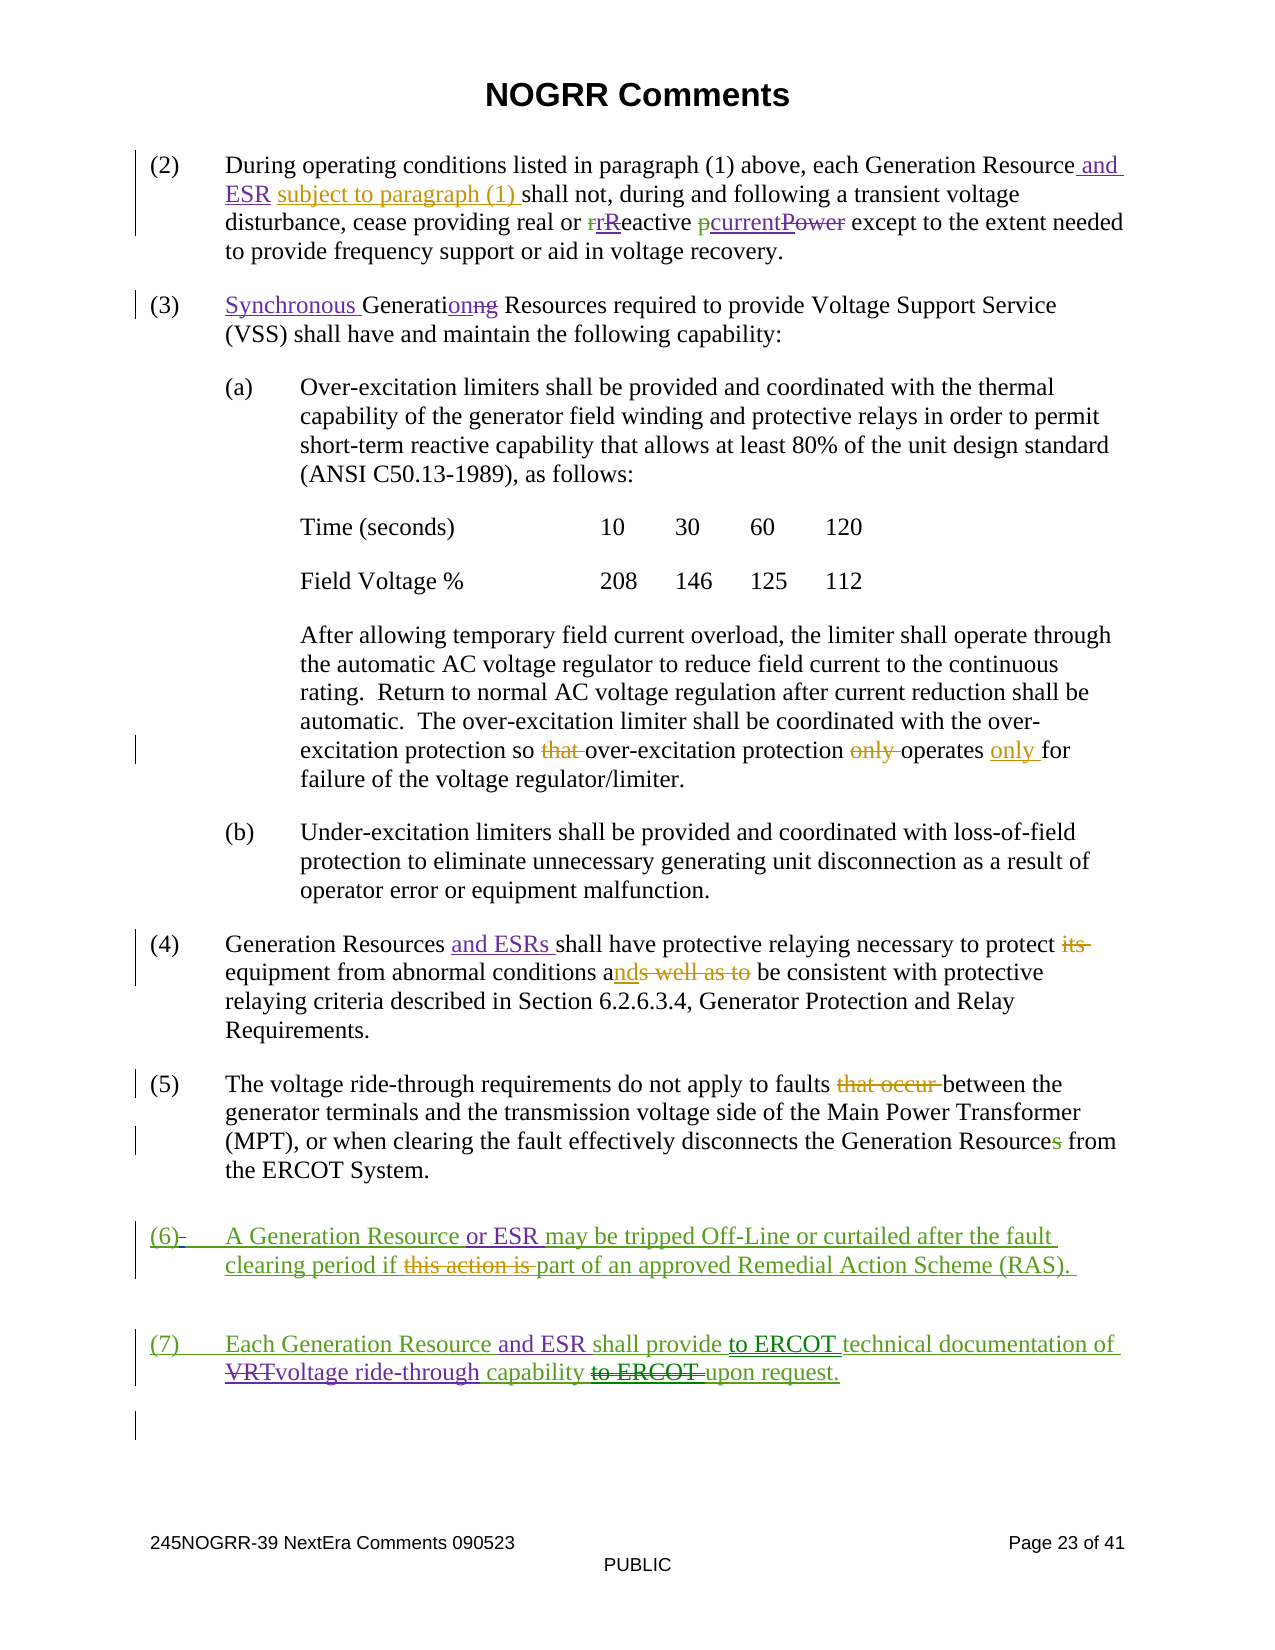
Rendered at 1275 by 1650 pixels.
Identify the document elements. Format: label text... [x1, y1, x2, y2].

text Time (seconds) 10 30 60 120 [225, 512, 1125, 541]
text (b) Under-excitation limiters shall be provided and coordinated with loss-of-field protection to eliminate unnecessary generating unit disconnection as a result of operator error or equipment malfunction. [225, 817, 1125, 904]
text (4) Generation Resources shall have protective relaying necessary to protect equipment from abnormal conditions a be consistent with protective relaying criteria described in Section 6.2.6.3.4, Generator Protection and Relay Requirements. [150, 929, 1125, 1044]
text (5) The voltage ride-through requirements do not apply to faults between the generator terminals and the transmission voltage side of the Main Power Transformer (MPT), or when clearing the fault effectively disconnects the Generation Resource from the ERCOT System. [150, 1069, 1125, 1184]
text (a) Over-excitation limiters shall be provided and coordinated with the thermal capability of the generator field winding and protective relays in order to permit short-term reactive capability that allows at least 80% of the unit design standard (ANSI C50.13-1989), as follows: [225, 372, 1125, 487]
text Field Voltage % 208 146 125 112 [225, 566, 1125, 595]
text (2) During operating conditions listed in paragraph (1) above, each Generation Resource shall not, during and following a transient voltage disturbance, cease providing real or eactive except to the extent needed to provide frequency support or aid in voltage recovery. [150, 150, 1125, 265]
text After allowing temporary field current overload, the limiter shall operate through the automatic AC voltage regulator to reduce field current to the continuous rating. Return to normal AC voltage regulation after current reduction shall be automatic. The over-excitation limiter shall be coordinated with the over-excitation protection so over-excitation protection operates for failure of the voltage regulator/limiter. [300, 620, 1125, 792]
text (3) Generati Resources required to provide Voltage Support Service (VSS) shall have and maintain the following capability: [150, 290, 1125, 347]
